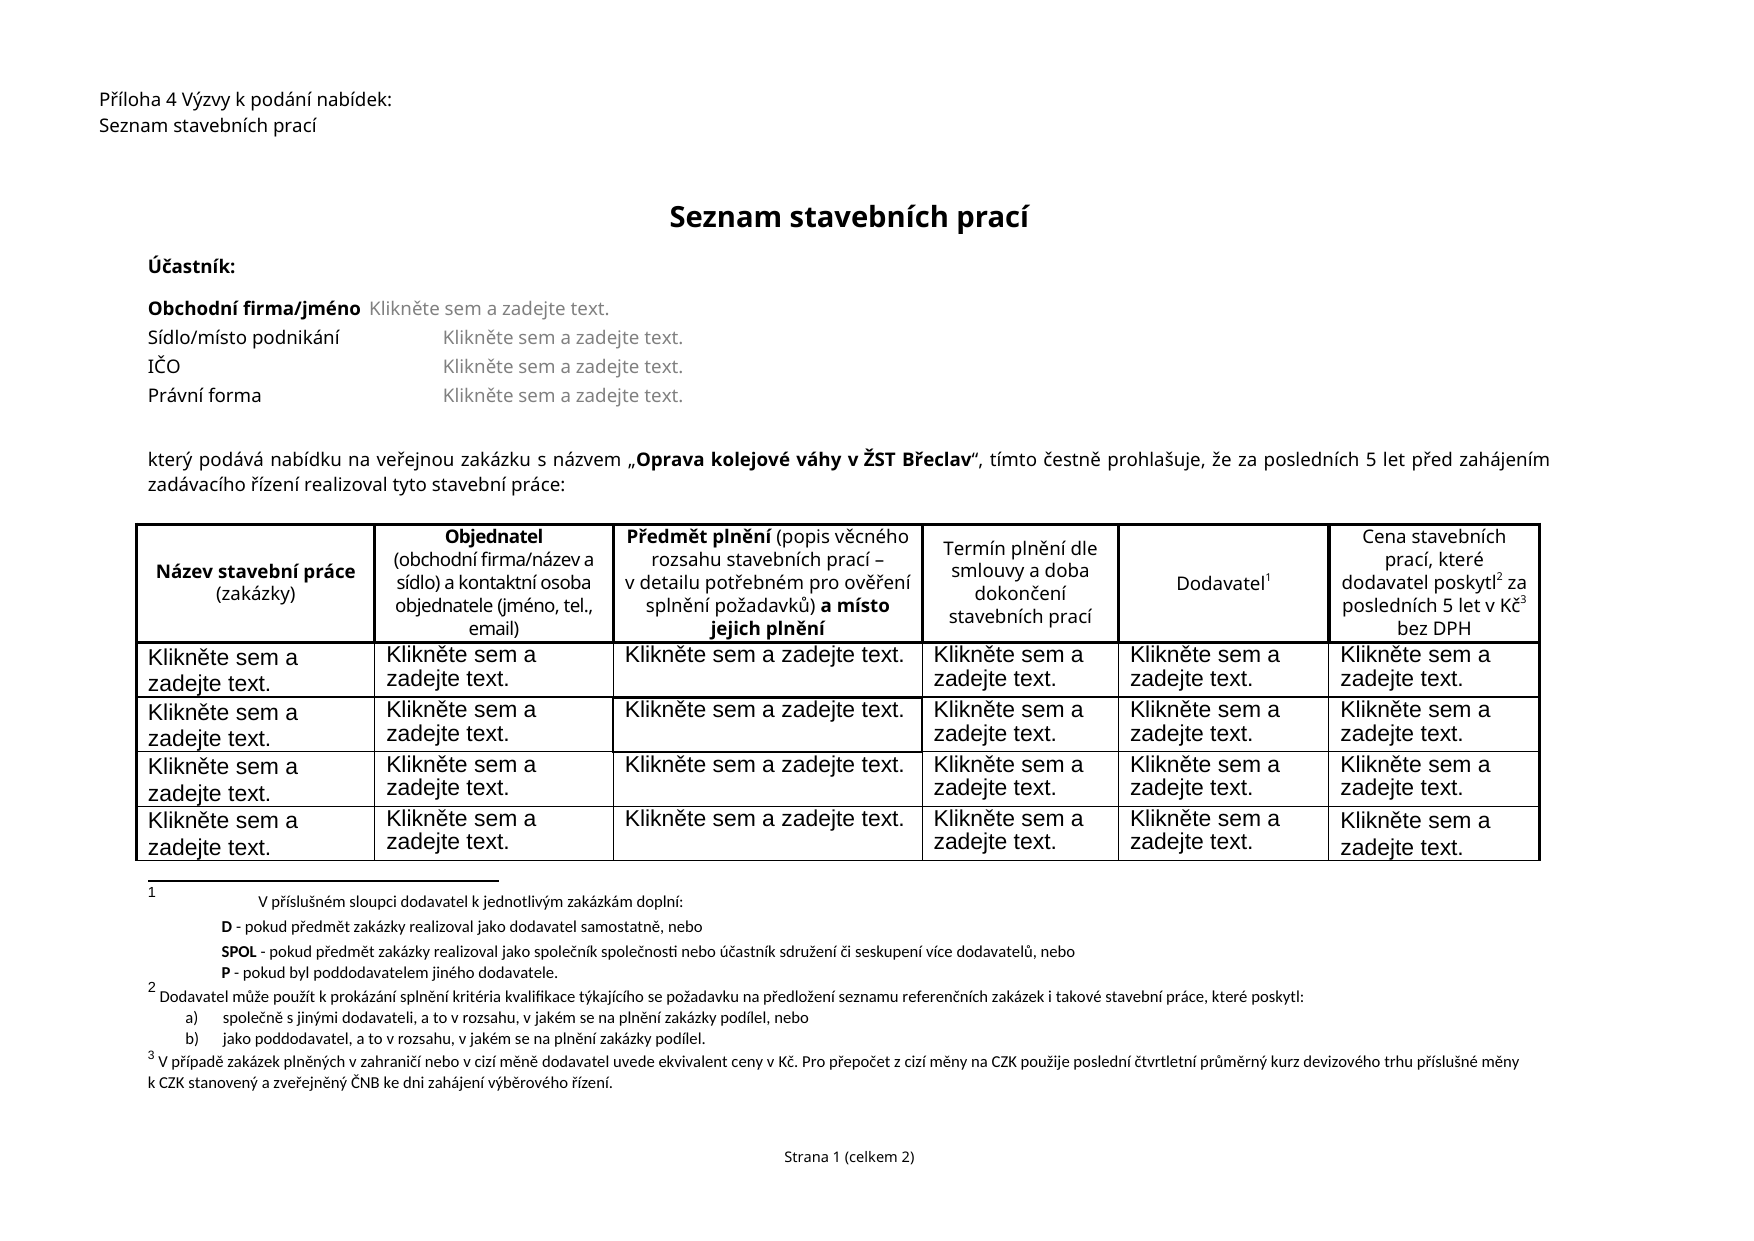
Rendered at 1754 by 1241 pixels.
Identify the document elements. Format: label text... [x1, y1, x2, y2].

text IČO [148, 350, 1551, 379]
text který podává nabídku na veřejnou zakázku s názvem „Oprava kolejové váhy v ŽST Břeclav“, tímto čestně prohlašuje, že za posledních 5 let před zahájením zadávacího řízení realizoval tyto stavební práce: [148, 446, 1551, 497]
text Právní forma [148, 379, 1551, 408]
table_header Předmět plnění (popis věcného rozsahu stavebních prací – v detailu potřebném pro ověření splnění požadavků) a místo jejich plnění [615, 526, 921, 641]
title Seznam stavebních prací [148, 196, 1551, 236]
table_header Název stavební práce (zakázky) [138, 526, 373, 641]
table_header Dodavatel [1120, 526, 1327, 641]
text Účastník: [148, 249, 1551, 279]
text Obchodní firma/jméno [148, 292, 1551, 321]
text Sídlo/místo podnikání [148, 321, 1551, 350]
table_header Termín plnění dle smlouvy a doba dokončení stavebních prací [924, 526, 1117, 641]
table_header Objednatel (obchodní firma/název a sídlo) a kontaktní osoba objednatele (jméno, tel., email) [376, 526, 612, 641]
table_header Cena stavebních prací, které dodavatel poskytl za posledních 5 let v Kč bez DPH [1331, 526, 1538, 641]
